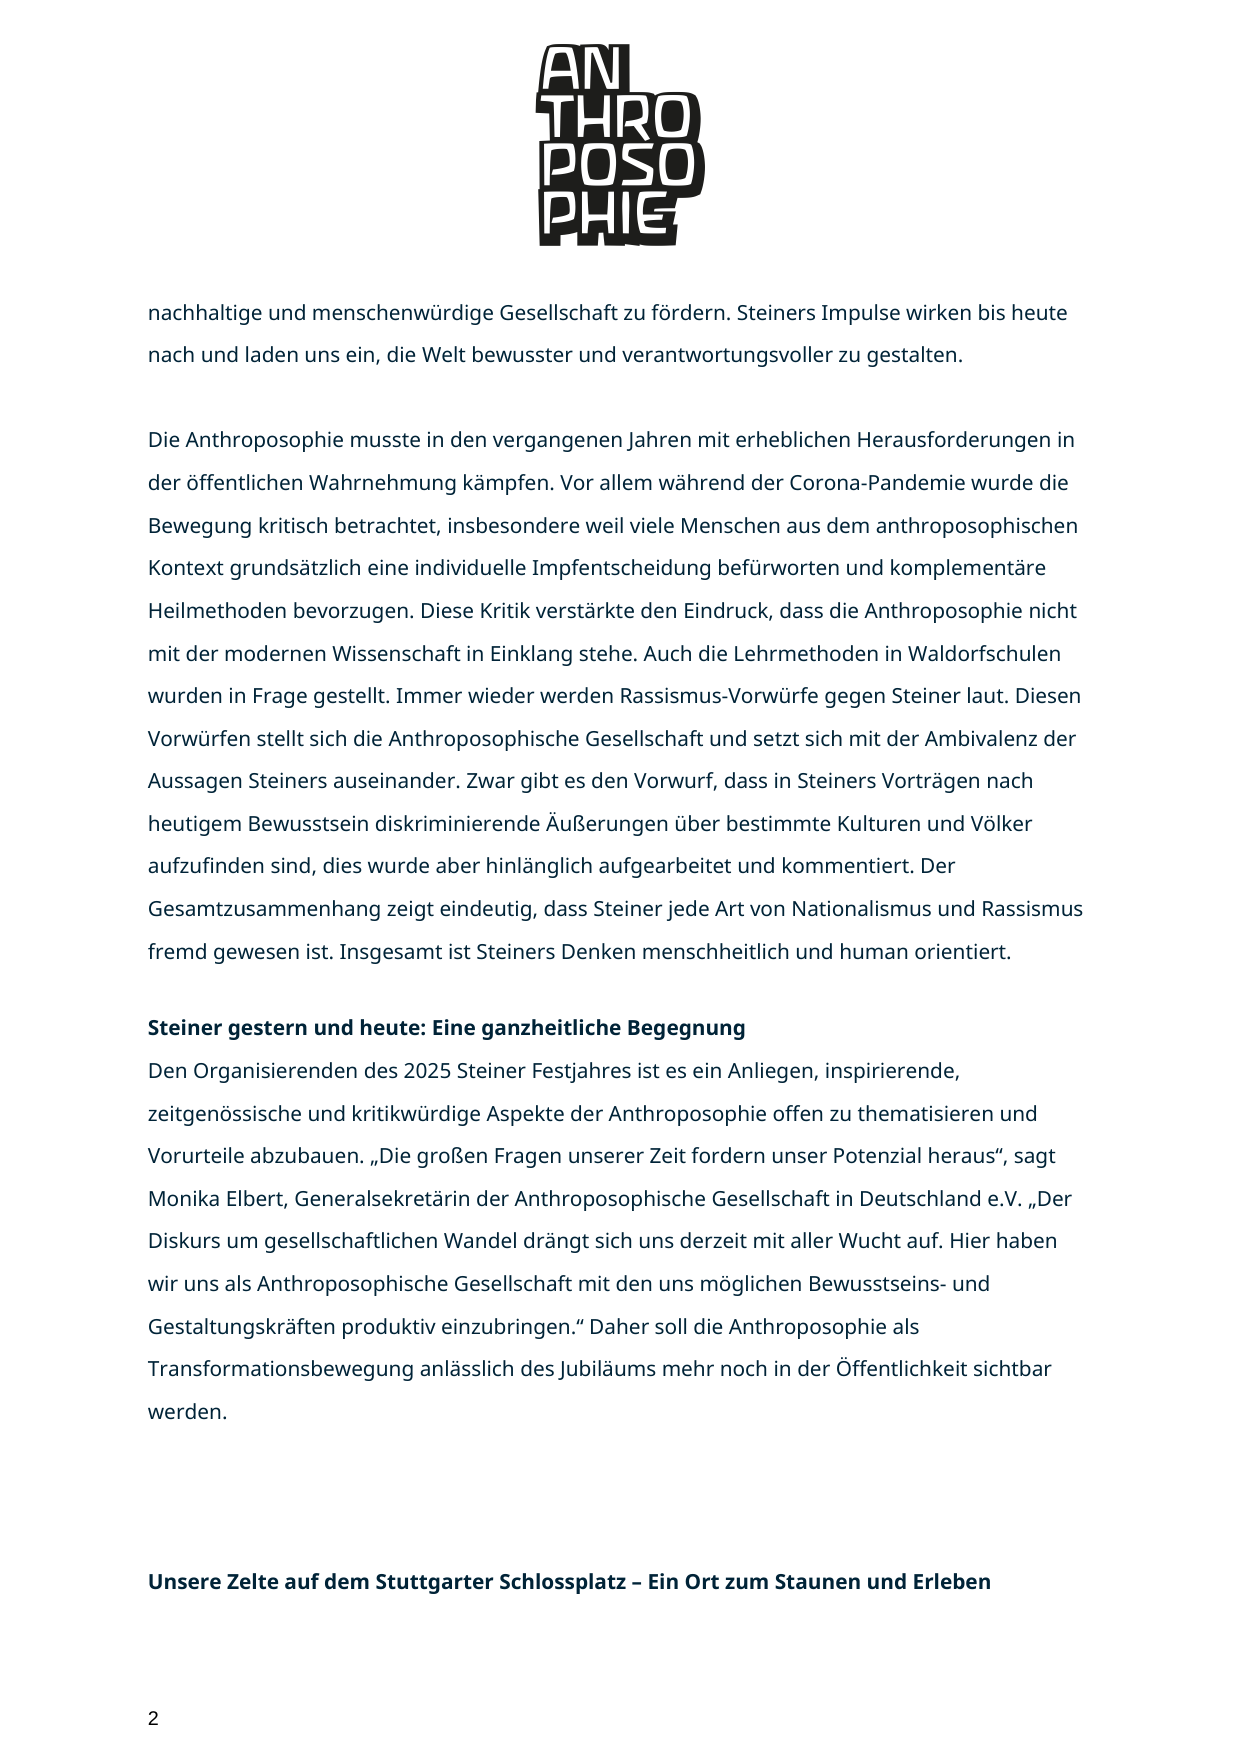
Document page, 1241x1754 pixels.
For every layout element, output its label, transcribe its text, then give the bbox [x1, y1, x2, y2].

text Den Organisierenden des 2025 Steiner Festjahres ist es ein Anliegen, inspirierende, zeitgenössische und kritikwürdige Aspekte der Anthroposophie offen zu thematisieren und Vorurteile abzubauen. „Die großen Fragen unserer Zeit fordern unser Potenzial heraus“, sagt Monika Elbert, Generalsekretärin der Anthroposophische Gesellschaft in Deutschland e.V. „Der Diskurs um gesellschaftlichen Wandel drängt sich uns derzeit mit aller Wucht auf. Hier haben wir uns als Anthroposophische Gesellschaft mit den uns möglichen Bewusstseins- und Gestaltungskräften produktiv einzubringen.“ Daher soll die Anthroposophie als Transformationsbewegung anlässlich des Jubiläums mehr noch in der Öffentlichkeit sichtbar werden. [148, 1056, 1093, 1425]
picture [535, 44, 705, 246]
text Unsere Zelte auf dem Stuttgarter Schlossplatz – Ein Ort zum Staunen und Erleben [148, 1567, 1093, 1596]
text Steiner gestern und heute: Eine ganzheitliche Begegnung [148, 1013, 1093, 1042]
text Die Anthroposophie musste in den vergangenen Jahren mit erheblichen Herausforderungen in der öffentlichen Wahrnehmung kämpfen. Vor allem während der Corona-Pandemie wurde die Bewegung kritisch betrachtet, insbesondere weil viele Menschen aus dem anthroposophischen Kontext grundsätzlich eine individuelle Impfentscheidung befürworten und komplementäre Heilmethoden bevorzugen. Diese Kritik verstärkte den Eindruck, dass die Anthroposophie nicht mit der modernen Wissenschaft in Einklang stehe. Auch die Lehrmethoden in Waldorfschulen wurden in Frage gestellt. Immer wieder werden Rassismus-Vorwürfe gegen Steiner laut. Diesen Vorwürfen stellt sich die Anthroposophische Gesellschaft und setzt sich mit der Ambivalenz der Aussagen Steiners auseinander. Zwar gibt es den Vorwurf, dass in Steiners Vorträgen nach heutigem Bewusstsein diskriminierende Äußerungen über bestimmte Kulturen und Völker aufzufinden sind, dies wurde aber hinlänglich aufgearbeitet und kommentiert. Der Gesamtzusammenhang zeigt eindeutig, dass Steiner jede Art von Nationalismus und Rassismus fremd gewesen ist. Insgesamt ist Steiners Denken menschheitlich und human orientiert. [148, 426, 1093, 965]
